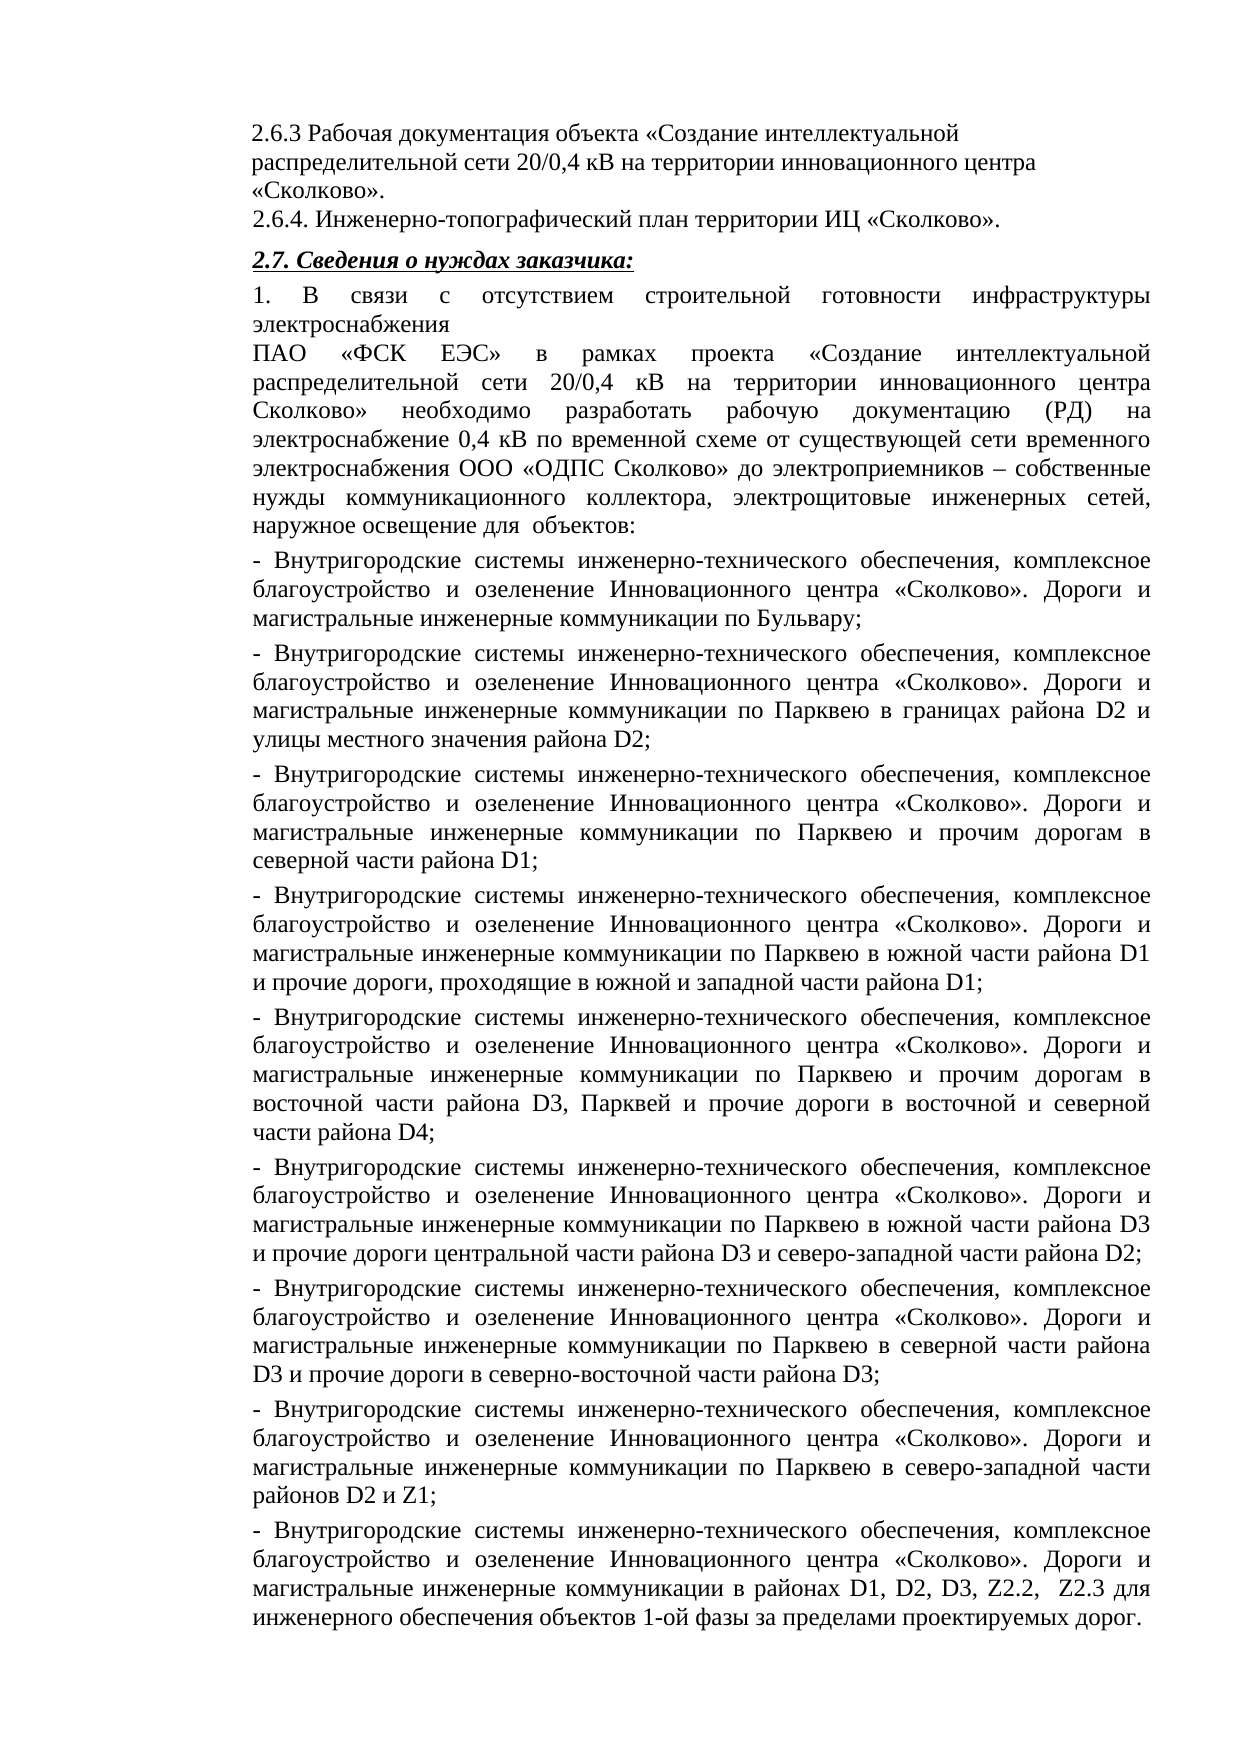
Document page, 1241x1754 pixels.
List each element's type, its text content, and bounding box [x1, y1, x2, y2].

text 1. В связи с отсутствием строительной готовности инфраструктуры электроснабжения ПАО «ФСК ЕЭС» в рамках проекта «Создание интеллектуальной распределительной сети 20/0,4 кВ на территории инновационного центра Сколково» необходимо разработать рабочую документацию (РД) на электроснабжение 0,4 кВ по временной схеме от существующей сети временного электроснабжения ООО «ОДПС Сколково» до электроприемников – собственные нужды коммуникационного коллектора, электрощитовые инженерных сетей, наружное освещение для объектов: [252, 281, 1152, 539]
text 2.6.3 Рабочая документация объекта «Создание интеллектуальной распределительной сети 20/0,4 кВ на территории инновационного центра «Сколково». [251, 118, 1152, 204]
text - Внутригородские системы инженерно-технического обеспечения, комплексное благоустройство и озеленение Инновационного центра «Сколково». Дороги и магистральные инженерные коммуникации по Парквею в границах района D2 и улицы местного значения района D2; [252, 638, 1152, 753]
text - Внутригородские системы инженерно-технического обеспечения, комплексное благоустройство и озеленение Инновационного центра «Сколково». Дороги и магистральные инженерные коммуникации по Парквею в южной части района D3 и прочие дороги центральной части района D3 и северо-западной части района D2; [252, 1152, 1152, 1267]
text 2.6.4. Инженерно-топографический план территории ИЦ «Сколково». [252, 204, 1152, 233]
text - Внутригородские системы инженерно-технического обеспечения, комплексное благоустройство и озеленение Инновационного центра «Сколково». Дороги и магистральные инженерные коммуникации по Парквею и прочим дорогам в северной части района D1; [252, 759, 1152, 874]
text - Внутригородские системы инженерно-технического обеспечения, комплексное благоустройство и озеленение Инновационного центра «Сколково». Дороги и магистральные инженерные коммуникации по Парквею в северной части района D3 и прочие дороги в северно-восточной части района D3; [252, 1273, 1152, 1388]
text 2.7. Сведения о нуждах заказчика: [252, 246, 1152, 274]
text - Внутригородские системы инженерно-технического обеспечения, комплексное благоустройство и озеленение Инновационного центра «Сколково». Дороги и магистральные инженерные коммуникации по Бульвару; [252, 546, 1152, 632]
text - Внутригородские системы инженерно-технического обеспечения, комплексное благоустройство и озеленение Инновационного центра «Сколково». Дороги и магистральные инженерные коммуникации по Парквею в северо-западной части районов D2 и Z1; [252, 1394, 1152, 1509]
text - Внутригородские системы инженерно-технического обеспечения, комплексное благоустройство и озеленение Инновационного центра «Сколково». Дороги и магистральные инженерные коммуникации по Парквею в южной части района D1 и прочие дороги, проходящие в южной и западной части района D1; [252, 881, 1152, 996]
text - Внутригородские системы инженерно-технического обеспечения, комплексное благоустройство и озеленение Инновационного центра «Сколково». Дороги и магистральные инженерные коммуникации в районах D1, D2, D3, Z2.2, Z2.3 для инженерного обеспечения объектов 1-ой фазы за пределами проектируемых дорог. [252, 1516, 1152, 1631]
text - Внутригородские системы инженерно-технического обеспечения, комплексное благоустройство и озеленение Инновационного центра «Сколково». Дороги и магистральные инженерные коммуникации по Парквею и прочим дорогам в восточной части района D3, Парквей и прочие дороги в восточной и северной части района D4; [252, 1002, 1152, 1146]
